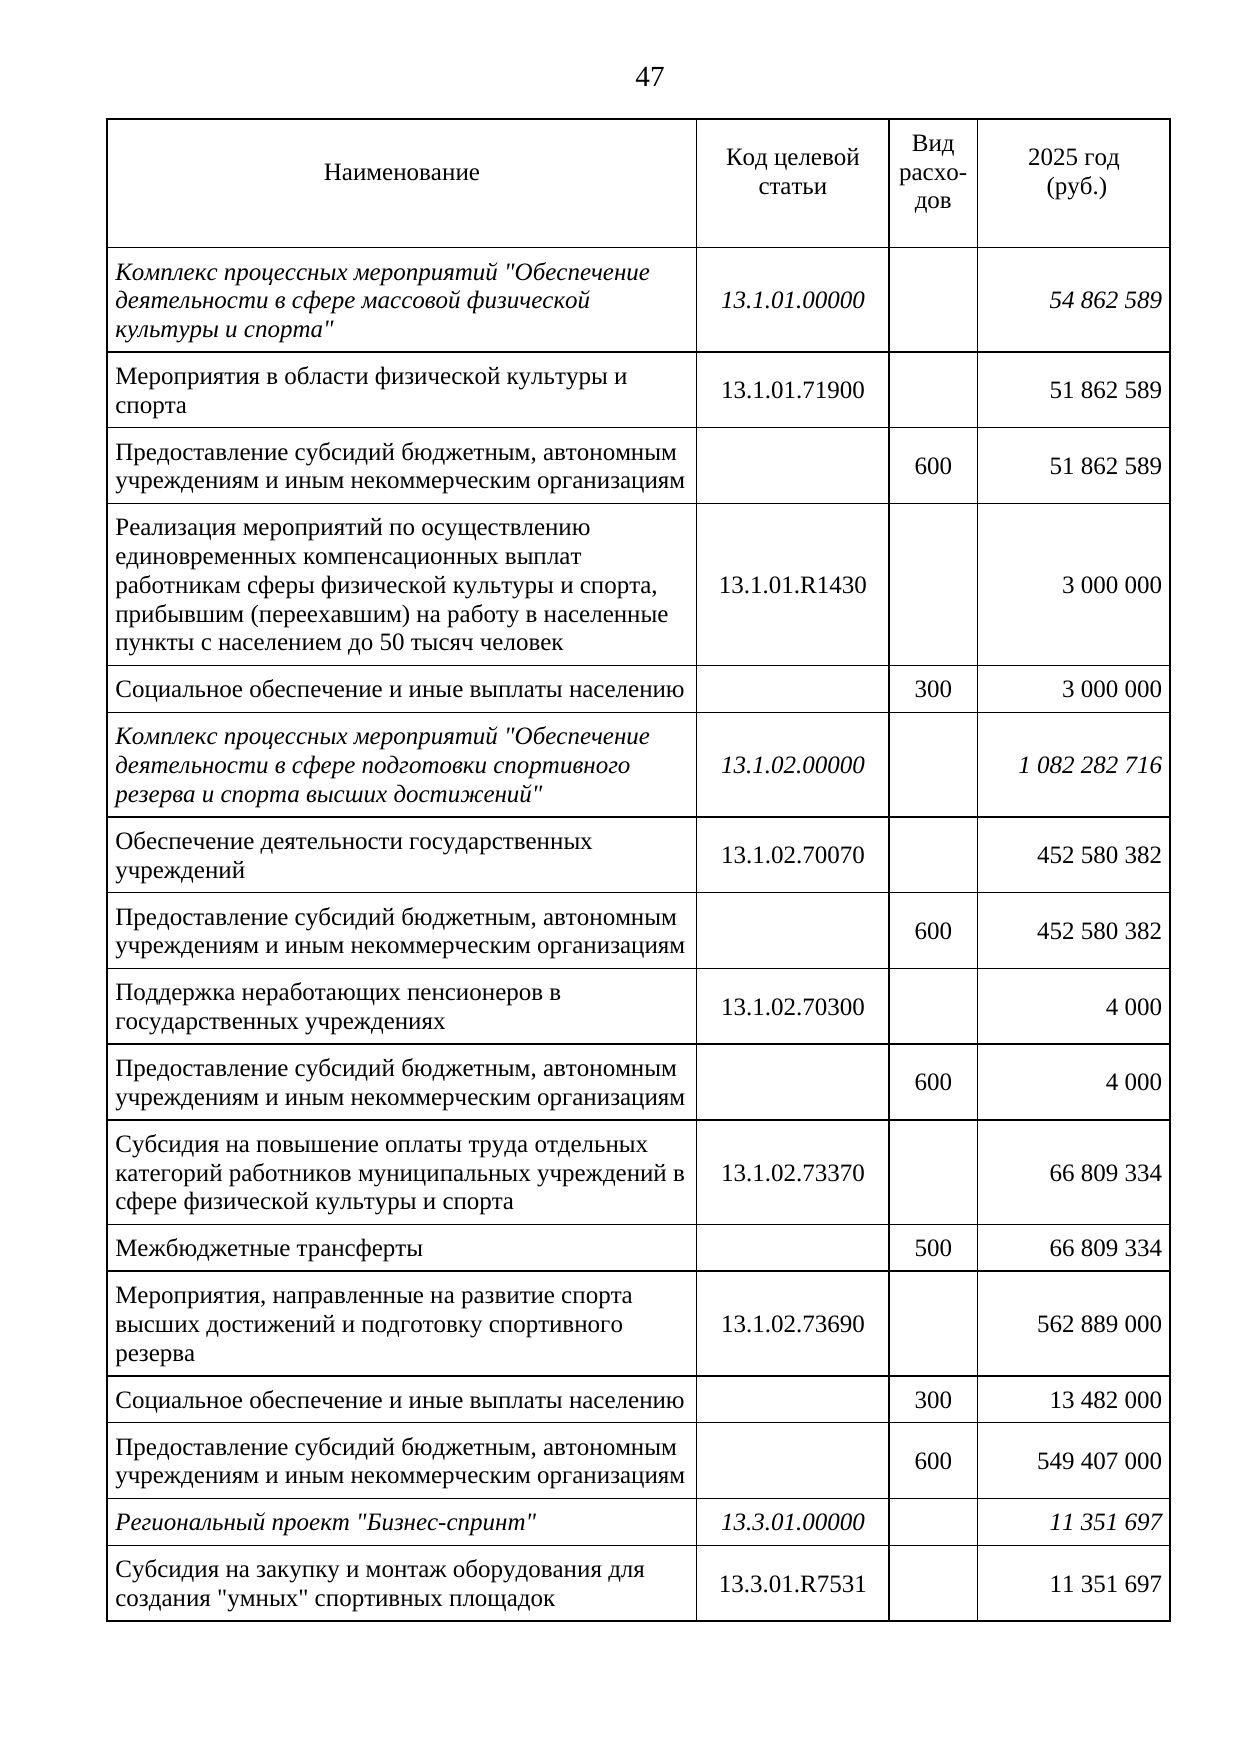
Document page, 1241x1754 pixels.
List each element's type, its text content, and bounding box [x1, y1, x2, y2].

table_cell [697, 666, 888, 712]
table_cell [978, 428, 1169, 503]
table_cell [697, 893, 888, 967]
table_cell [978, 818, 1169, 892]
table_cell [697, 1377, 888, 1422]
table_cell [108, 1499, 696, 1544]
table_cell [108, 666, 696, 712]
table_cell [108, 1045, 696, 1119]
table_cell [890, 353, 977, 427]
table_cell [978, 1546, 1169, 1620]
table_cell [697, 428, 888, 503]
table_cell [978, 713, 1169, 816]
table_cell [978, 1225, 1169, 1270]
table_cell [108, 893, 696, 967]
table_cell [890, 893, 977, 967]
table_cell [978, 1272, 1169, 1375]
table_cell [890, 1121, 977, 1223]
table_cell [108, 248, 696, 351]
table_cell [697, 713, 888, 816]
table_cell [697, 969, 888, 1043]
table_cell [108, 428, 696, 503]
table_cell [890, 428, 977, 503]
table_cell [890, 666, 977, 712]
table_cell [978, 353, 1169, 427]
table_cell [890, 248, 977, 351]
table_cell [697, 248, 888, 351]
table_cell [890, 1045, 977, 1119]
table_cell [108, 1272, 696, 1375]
table_header Код целевой статьи [697, 120, 888, 247]
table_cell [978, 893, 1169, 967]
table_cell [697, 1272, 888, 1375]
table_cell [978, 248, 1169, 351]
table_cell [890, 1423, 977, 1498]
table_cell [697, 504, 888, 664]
table_header Наименование [108, 120, 696, 247]
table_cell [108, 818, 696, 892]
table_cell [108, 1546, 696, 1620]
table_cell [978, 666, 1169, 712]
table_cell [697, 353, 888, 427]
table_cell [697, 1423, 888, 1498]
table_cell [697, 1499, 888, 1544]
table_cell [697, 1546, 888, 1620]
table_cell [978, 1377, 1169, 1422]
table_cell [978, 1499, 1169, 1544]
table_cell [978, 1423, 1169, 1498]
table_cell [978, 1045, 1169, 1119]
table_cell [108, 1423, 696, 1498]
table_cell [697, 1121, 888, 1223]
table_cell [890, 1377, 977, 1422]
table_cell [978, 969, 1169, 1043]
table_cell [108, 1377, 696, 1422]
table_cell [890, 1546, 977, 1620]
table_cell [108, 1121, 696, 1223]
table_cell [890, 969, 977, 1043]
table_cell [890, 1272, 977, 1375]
table_header 2025 год (руб.) [978, 120, 1169, 247]
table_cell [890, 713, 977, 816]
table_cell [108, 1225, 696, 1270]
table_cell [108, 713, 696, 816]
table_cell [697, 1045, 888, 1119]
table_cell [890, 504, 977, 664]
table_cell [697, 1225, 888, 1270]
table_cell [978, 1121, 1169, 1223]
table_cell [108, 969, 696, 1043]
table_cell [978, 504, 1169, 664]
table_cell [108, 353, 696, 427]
table_header Вид расхо-дов [890, 120, 977, 247]
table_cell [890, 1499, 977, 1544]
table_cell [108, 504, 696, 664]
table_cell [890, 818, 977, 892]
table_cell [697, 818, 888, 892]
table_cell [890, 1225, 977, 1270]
